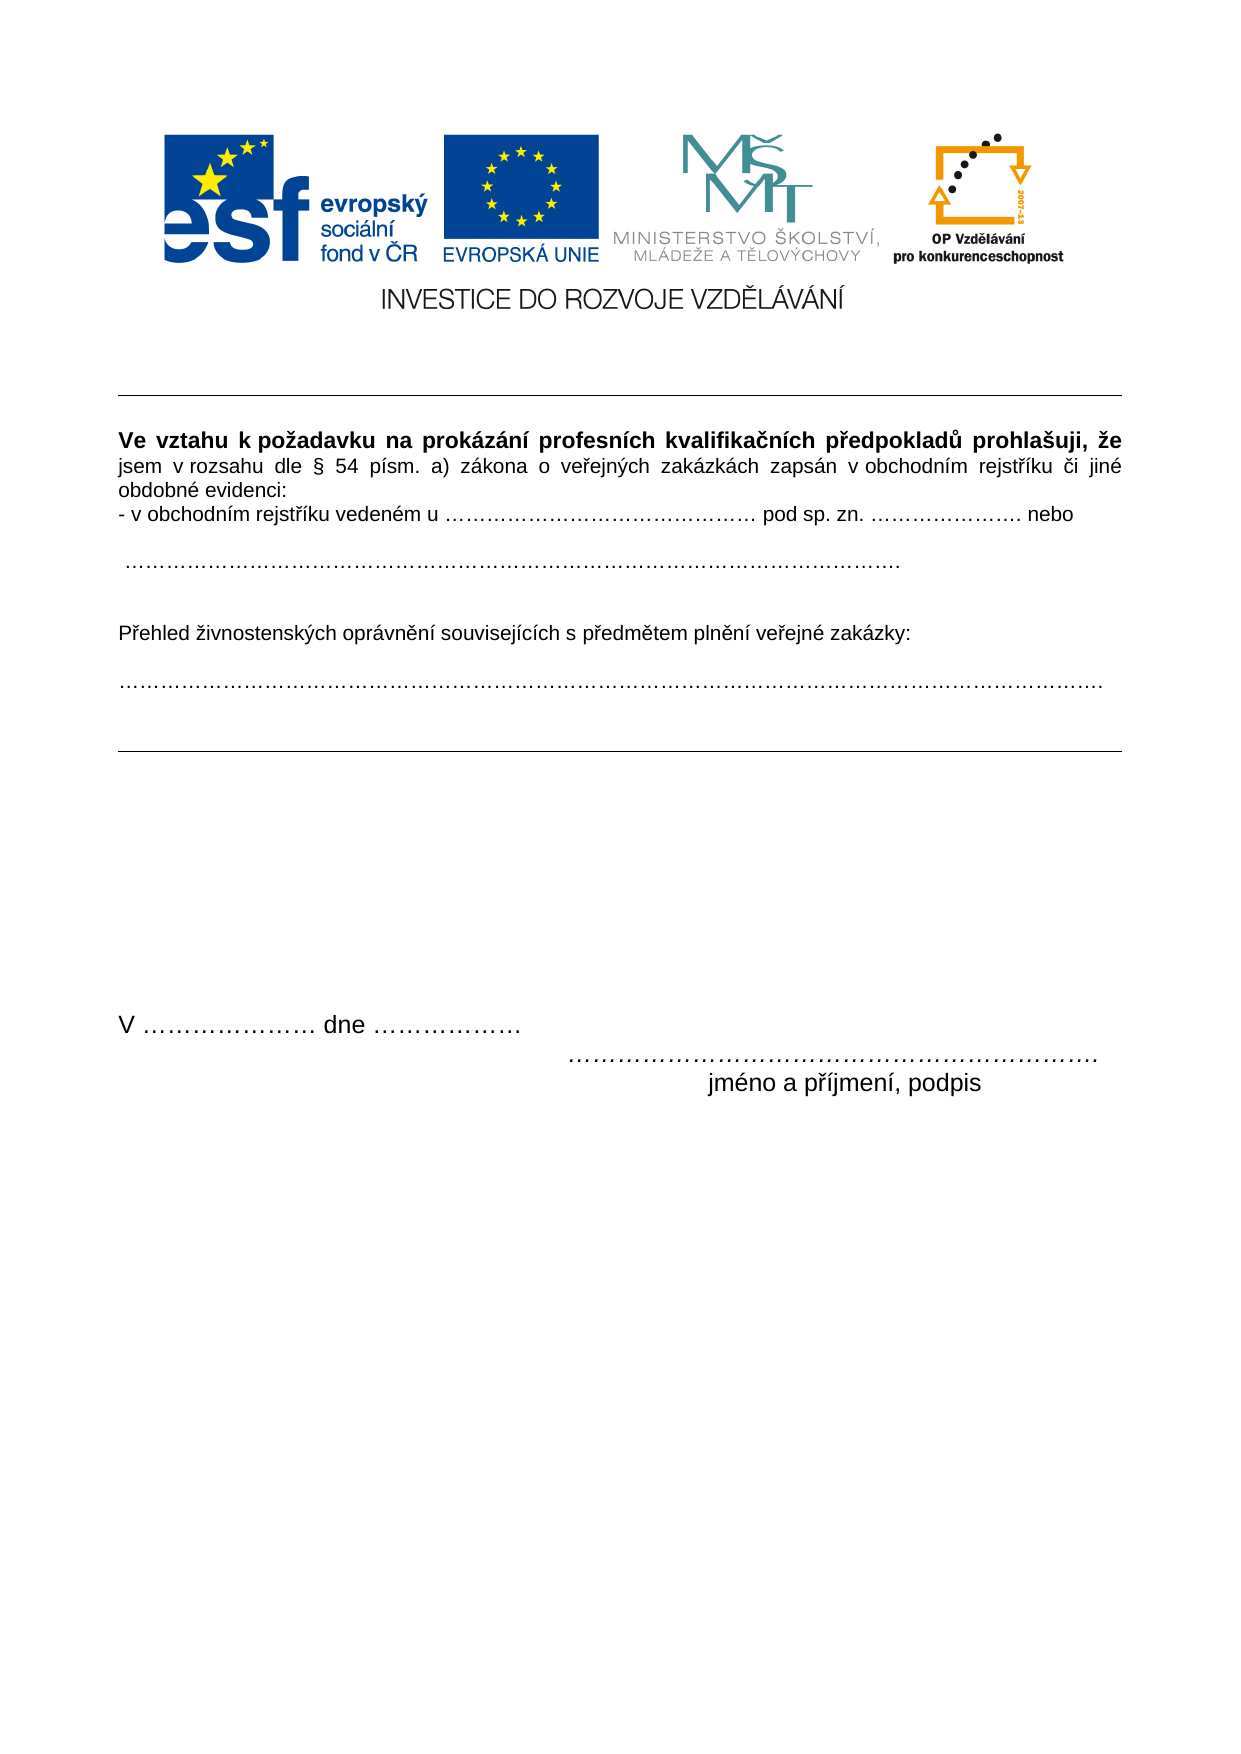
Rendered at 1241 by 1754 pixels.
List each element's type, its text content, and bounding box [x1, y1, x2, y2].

text …………………………………………………………………………………………………. [118, 549, 1122, 573]
text jméno a příjmení, podpis [118, 1067, 1122, 1096]
text - v obchodním rejstříku vedeném u ……………………………………… pod sp. zn. …………………. nebo [118, 501, 1122, 525]
text Ve vztahu k požadavku na prokázání profesních kvalifikačních předpokladů prohlašuji, že jsem v rozsahu dle § 54 písm. a) zákona o veřejných zakázkách zapsán v obchodním rejstříku či jiné obdobné evidenci: [118, 427, 1122, 501]
text ………………………………………………………. [487, 1039, 1122, 1067]
picture [116, 94, 1125, 341]
text Přehled živnostenských oprávnění souvisejících s předmětem plnění veřejné zakázky: [118, 621, 1122, 645]
text ……………………………………………………………………………………………………………………………. [118, 669, 1122, 693]
text V ………………… dne ……………… [118, 1010, 1122, 1039]
